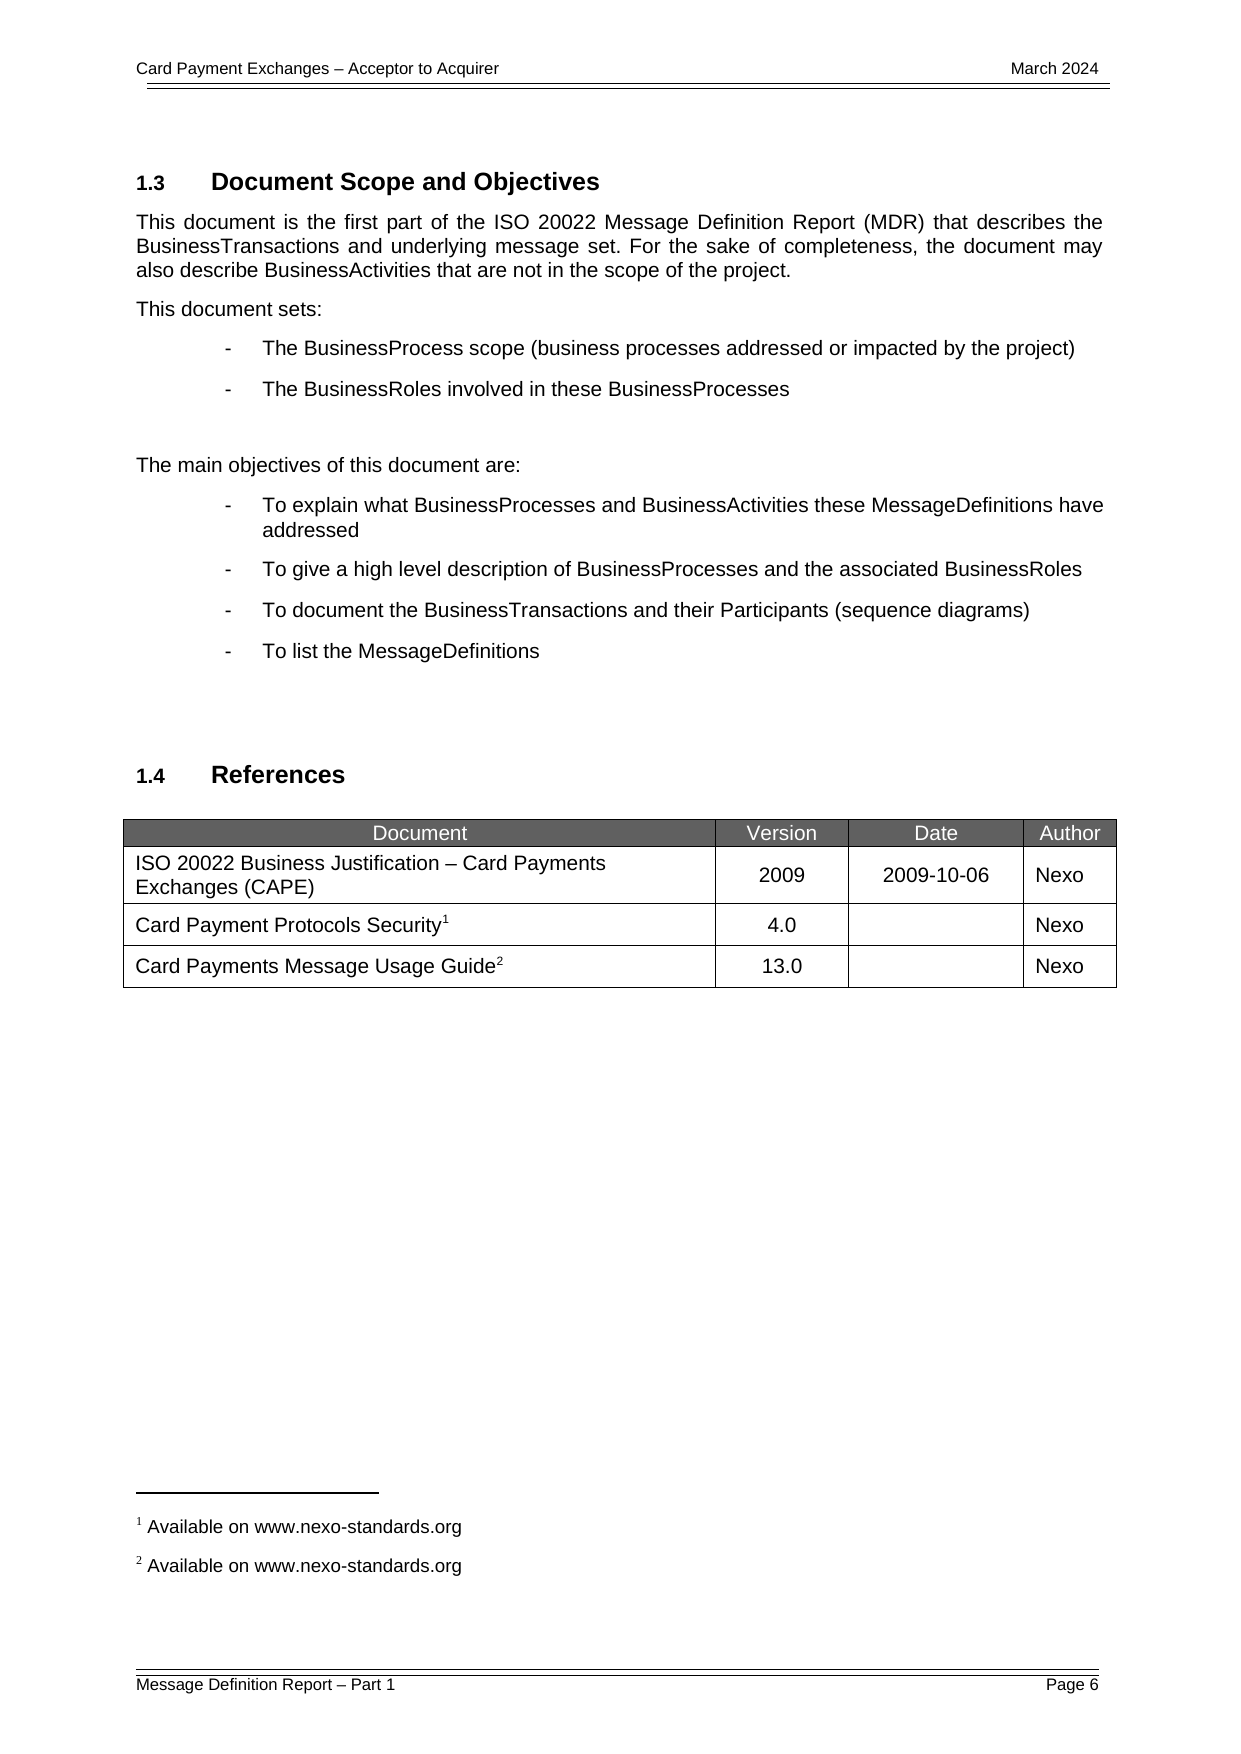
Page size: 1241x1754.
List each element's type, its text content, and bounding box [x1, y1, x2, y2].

table_header Document [124, 820, 715, 846]
table_cell ISO 20022 Business Justification – Card Payments Exchanges (CAPE) [124, 847, 715, 903]
text The main objectives of this document are: [136, 453, 1104, 477]
table_cell Nexo [1024, 946, 1116, 987]
table_cell 13.0 [716, 946, 848, 987]
table_cell Nexo [1024, 904, 1116, 945]
subtitle Document Scope and Objectives [136, 167, 1104, 195]
text This document is the first part of the ISO 20022 Message Definition Report (MDR) that describes the BusinessTransactions and underlying message set. For the sake of completeness, the document may also describe BusinessActivities that are not in the scope of the project. [136, 210, 1104, 282]
table_header Version [716, 820, 848, 846]
list To document the BusinessTransactions and their Participants (sequence diagrams) [224, 596, 1104, 624]
list To explain what BusinessProcesses and BusinessActivities these MessageDefinitions have addressed [224, 490, 1104, 542]
subtitle References [136, 760, 1104, 789]
table_cell Card Payments Message Usage Guide [124, 946, 715, 987]
table_cell 2009-10-06 [849, 847, 1023, 903]
list The BusinessProcess scope (business processes addressed or impacted by the project) [224, 333, 1104, 361]
text This document sets: [136, 296, 1104, 320]
table_cell 4.0 [716, 904, 848, 945]
table_cell [849, 946, 1023, 987]
table_header Date [849, 820, 1023, 846]
table_cell Nexo [1024, 847, 1116, 903]
table_cell [849, 904, 1023, 945]
table_cell Card Payment Protocols Security [124, 904, 715, 945]
list To give a high level description of BusinessProcesses and the associated BusinessRoles [224, 554, 1104, 583]
list The BusinessRoles involved in these BusinessProcesses [224, 374, 1104, 402]
list To list the MessageDefinitions [224, 636, 1104, 665]
table_header Author [1024, 820, 1116, 846]
table_cell 2009 [716, 847, 848, 903]
